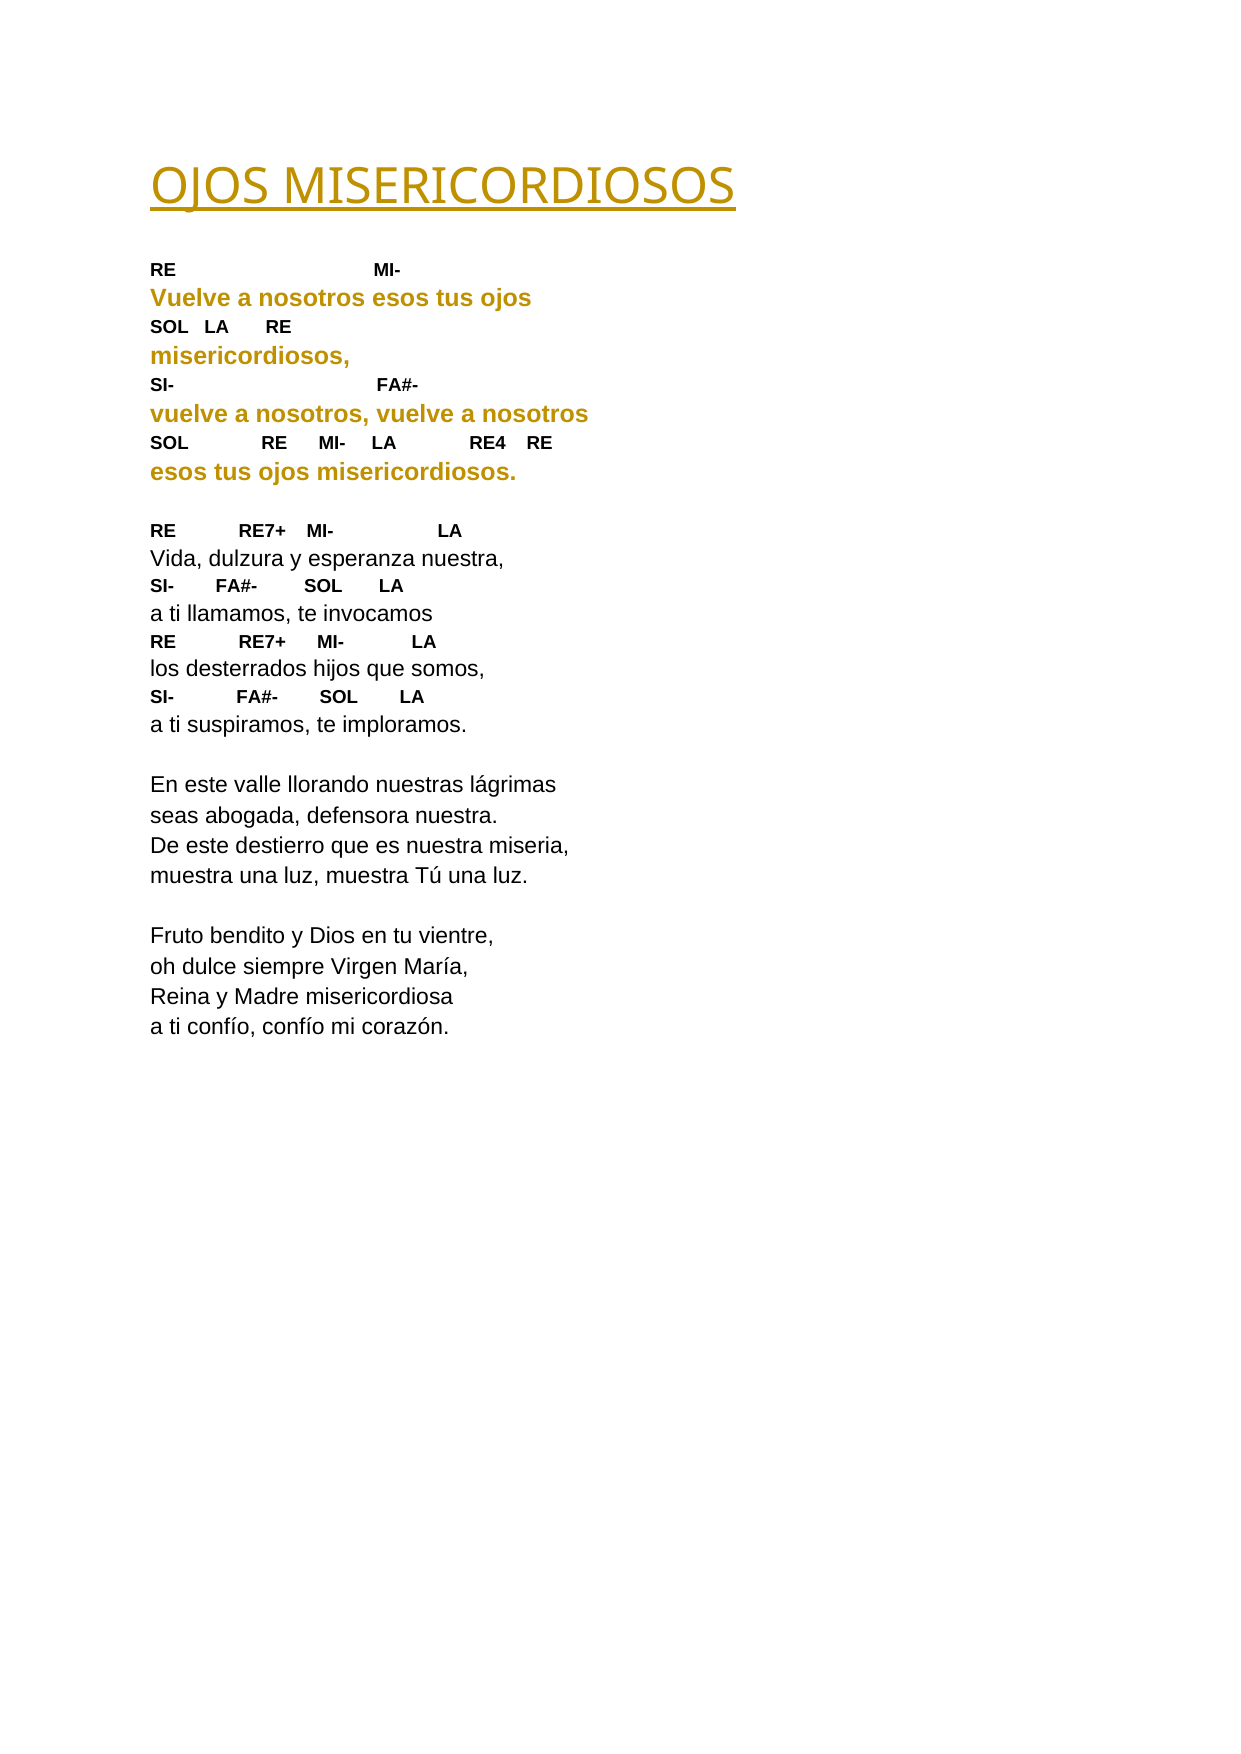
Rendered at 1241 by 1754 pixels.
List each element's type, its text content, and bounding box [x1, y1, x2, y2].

text misericordiosos, [150, 341, 1090, 370]
text SI- FA#- SOL LA [150, 575, 1090, 597]
text RE MI- [150, 258, 1090, 280]
text a ti confío, confío mi corazón. [150, 1013, 1090, 1039]
text seas abogada, defensora nuestra. [150, 802, 1090, 828]
text OJOS MISERICORDIOSOS [150, 150, 1090, 218]
text SI- FA#- SOL LA [150, 686, 1090, 707]
text Fruto bendito y Dios en tu vientre, [150, 922, 1090, 949]
text a ti suspiramos, te imploramos. [150, 711, 1090, 737]
text SOL RE MI- LA RE4 RE [150, 432, 1090, 453]
text RE RE7+ MI- LA [150, 631, 1090, 652]
text SI- FA#- [150, 374, 1090, 396]
text a ti llamamos, te invocamos [150, 600, 1090, 627]
text De este destierro que es nuestra miseria, [150, 832, 1090, 858]
text SOL LA RE [150, 316, 1090, 338]
text vuelve a nosotros, vuelve a nosotros [150, 399, 1090, 428]
text Vida, dulzura y esperanza nuestra, [150, 545, 1090, 571]
text oh dulce siempre Virgen María, [150, 953, 1090, 979]
text los desterrados hijos que somos, [150, 655, 1090, 682]
text muestra una luz, muestra Tú una luz. [150, 862, 1090, 888]
text Reina y Madre misericordiosa [150, 983, 1090, 1009]
text Vuelve a nosotros esos tus ojos [150, 283, 1090, 312]
text RE RE7+ MI- LA [150, 520, 1090, 542]
text esos tus ojos misericordiosos. [150, 457, 1090, 486]
text En este valle llorando nuestras lágrimas [150, 771, 1090, 798]
